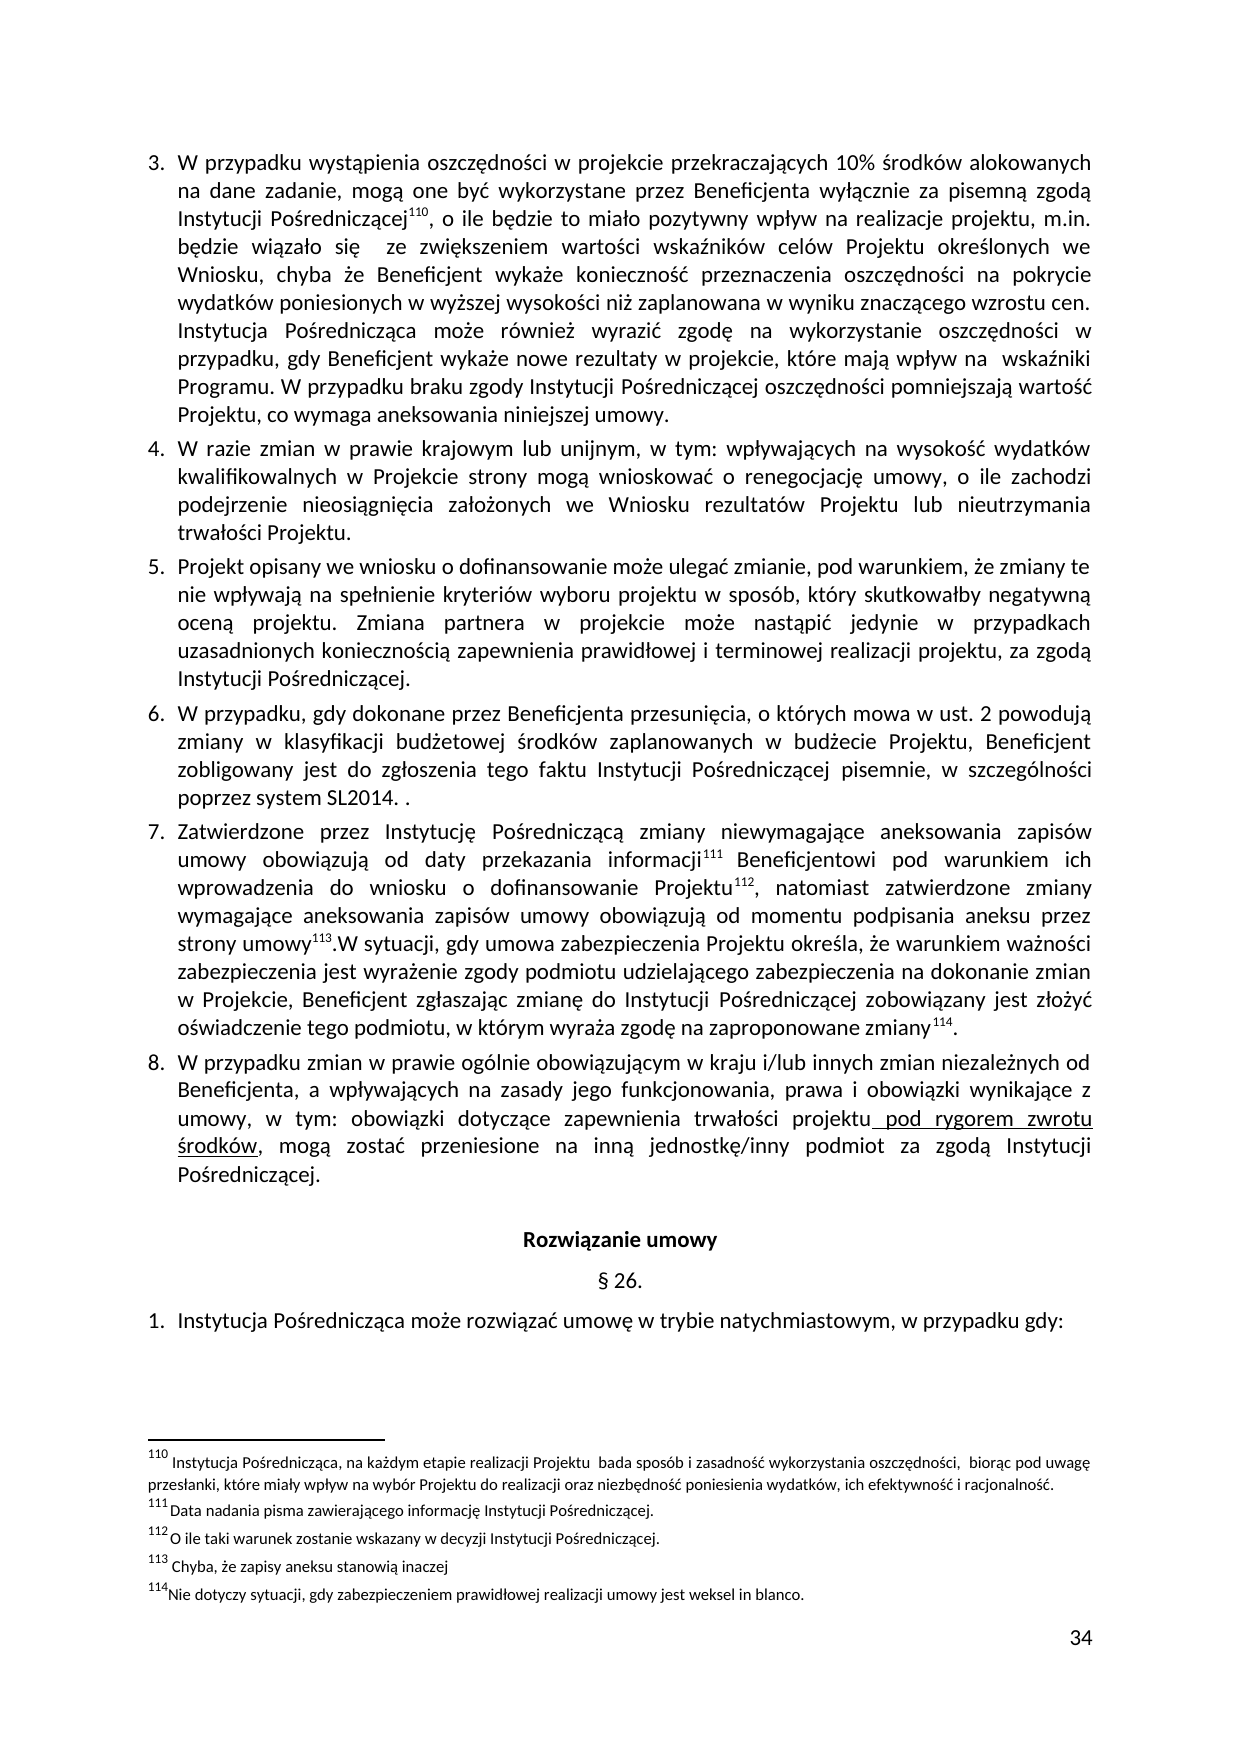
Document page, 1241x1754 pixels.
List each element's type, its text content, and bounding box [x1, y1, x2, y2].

list W przypadku wystąpienia oszczędności w projekcie przekraczających 10% środków alokowanych na dane zadanie, mogą one być wykorzystane przez Beneficjenta wyłącznie za pisemną zgodą Instytucji Pośredniczącej, o ile będzie to miało pozytywny wpływ na realizacje projektu, m.in. będzie wiązało się ze zwiększeniem wartości wskaźników celów Projektu określonych we Wniosku, chyba że Beneficjent wykaże konieczność przeznaczenia oszczędności na pokrycie wydatków poniesionych w wyższej wysokości niż zaplanowana w wyniku znaczącego wzrostu cen. Instytucja Pośrednicząca może również wyrazić zgodę na wykorzystanie oszczędności w przypadku, gdy Beneficjent wykaże nowe rezultaty w projekcie, które mają wpływ na wskaźniki Programu. W przypadku braku zgody Instytucji Pośredniczącej oszczędności pomniejszają wartość Projektu, co wymaga aneksowania niniejszej umowy. [148, 148, 1092, 428]
list W przypadku zmian w prawie ogólnie obowiązującym w kraju i/lub innych zmian niezależnych od Beneficjenta, a wpływających na zasady jego funkcjonowania, prawa i obowiązki wynikające z umowy, w tym: obowiązki dotyczące zapewnienia trwałości projektu pod rygorem zwrotu środków, mogą zostać przeniesione na inną jednostkę/inny podmiot za zgodą Instytucji Pośredniczącej. [148, 1048, 1092, 1188]
list Zatwierdzone przez Instytucję Pośredniczącą zmiany niewymagające aneksowania zapisów umowy obowiązują od daty przekazania informacji Beneficjentowi pod warunkiem ich wprowadzenia do wniosku o dofinansowanie Projektu, natomiast zatwierdzone zmiany wymagające aneksowania zapisów umowy obowiązują od momentu podpisania aneksu przez strony umowy.W sytuacji, gdy umowa zabezpieczenia Projektu określa, że warunkiem ważności zabezpieczenia jest wyrażenie zgody podmiotu udzielającego zabezpieczenia na dokonanie zmian w Projekcie, Beneficjent zgłaszając zmianę do Instytucji Pośredniczącej zobowiązany jest złożyć oświadczenie tego podmiotu, w którym wyraża zgodę na zaproponowane zmiany. [148, 817, 1092, 1041]
list W razie zmian w prawie krajowym lub unijnym, w tym: wpływających na wysokość wydatków kwalifikowalnych w Projekcie strony mogą wnioskować o renegocjację umowy, o ile zachodzi podejrzenie nieosiągnięcia założonych we Wniosku rezultatów Projektu lub nieutrzymania trwałości Projektu. [148, 434, 1092, 546]
list Projekt opisany we wniosku o dofinansowanie może ulegać zmianie, pod warunkiem, że zmiany te nie wpływają na spełnienie kryteriów wyboru projektu w sposób, który skutkowałby negatywną oceną projektu. Zmiana partnera w projekcie może nastąpić jedynie w przypadkach uzasadnionych koniecznością zapewnienia prawidłowej i terminowej realizacji projektu, za zgodą Instytucji Pośredniczącej. [148, 552, 1092, 693]
list W przypadku, gdy dokonane przez Beneficjenta przesunięcia, o których mowa w ust. 2 powodują zmiany w klasyfikacji budżetowej środków zaplanowanych w budżecie Projektu, Beneficjent zobligowany jest do zgłoszenia tego faktu Instytucji Pośredniczącej pisemnie, w szczególności poprzez system SL2014. . [148, 699, 1092, 811]
text Rozwiązanie umowy [148, 1225, 1092, 1253]
text § 26. [148, 1266, 1092, 1294]
list Instytucja Pośrednicząca może rozwiązać umowę w trybie natychmiastowym, w przypadku gdy: [148, 1306, 1092, 1334]
